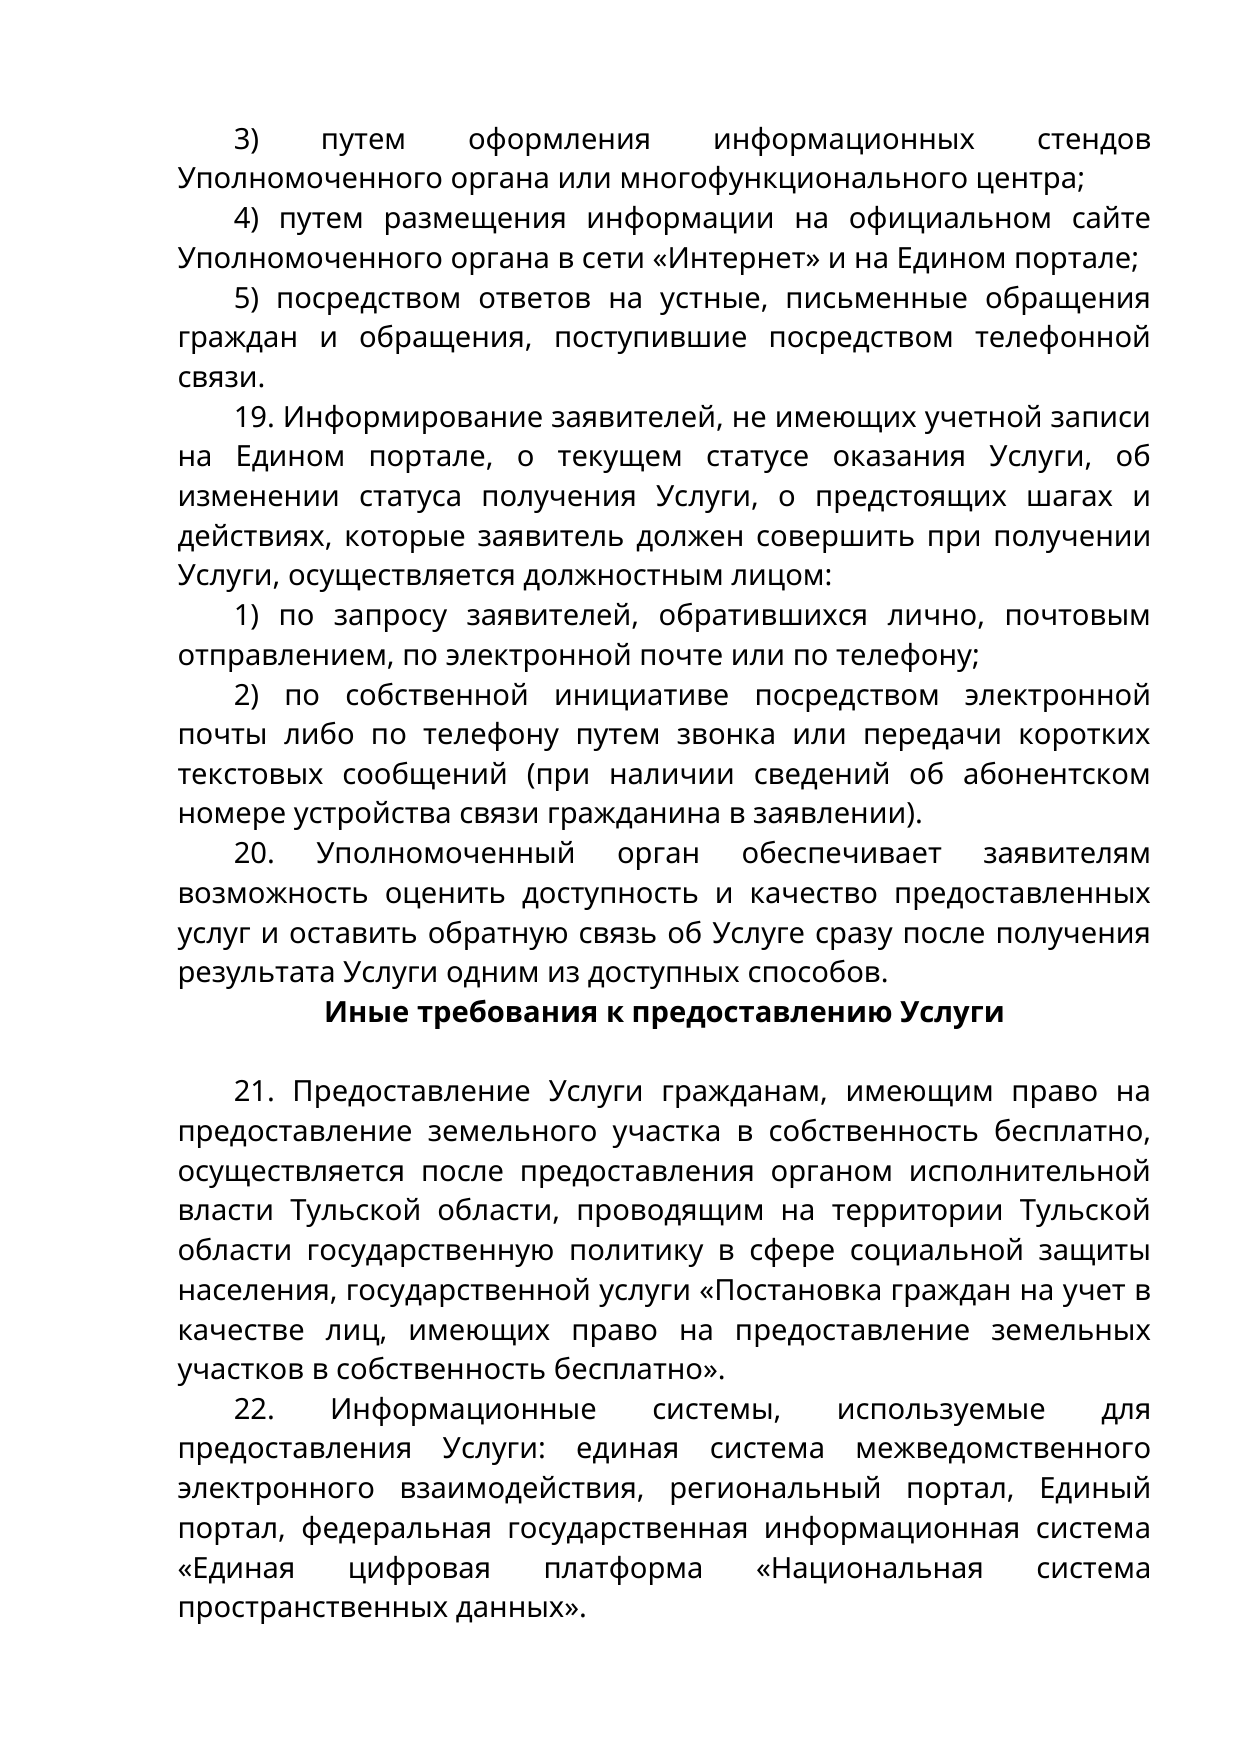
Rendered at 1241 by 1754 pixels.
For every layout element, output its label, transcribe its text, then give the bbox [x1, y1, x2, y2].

text 21. Предоставление Услуги гражданам, имеющим право на предоставление земельного участка в собственность бесплатно, осуществляется после предоставления органом исполнительной власти Тульской области, проводящим на территории Тульской области государственную политику в сфере социальной защиты населения, государственной услуги «Постановка граждан на учет в качестве лиц, имеющих право на предоставление земельных участков в собственность бесплатно». [177, 1071, 1152, 1388]
text 1) по запросу заявителей, обратившихся лично, почтовым отправлением, по электронной почте или по телефону; [177, 594, 1152, 674]
text 19. Информирование заявителей, не имеющих учетной записи на Едином портале, о текущем статусе оказания Услуги, об изменении статуса получения Услуги, о предстоящих шагах и действиях, которые заявитель должен совершить при получении Услуги, осуществляется должностным лицом: [177, 396, 1152, 594]
text 3) путем оформления информационных стендов Уполномоченного органа или многофункционального центра; [177, 118, 1152, 197]
text 2) по собственной инициативе посредством электронной почты либо по телефону путем звонка или передачи коротких текстовых сообщений (при наличии сведений об абонентском номере устройства связи гражданина в заявлении). [177, 674, 1152, 832]
text 4) путем размещения информации на официальном сайте Уполномоченного органа в сети «Интернет» и на Едином портале; [177, 197, 1152, 277]
text 5) посредством ответов на устные, письменные обращения граждан и обращения, поступившие посредством телефонной связи. [177, 277, 1152, 396]
text 22. Информационные системы, используемые для предоставления Услуги: единая система межведомственного электронного взаимодействия, региональный портал, Единый портал, федеральная государственная информационная система «Единая цифровая платформа «Национальная система пространственных данных». [177, 1388, 1152, 1626]
text 20. Уполномоченный орган обеспечивает заявителям возможность оценить доступность и качество предоставленных услуг и оставить обратную связь об Услуге сразу после получения результата Услуги одним из доступных способов. [177, 832, 1152, 991]
text Иные требования к предоставлению Услуги [177, 991, 1152, 1031]
